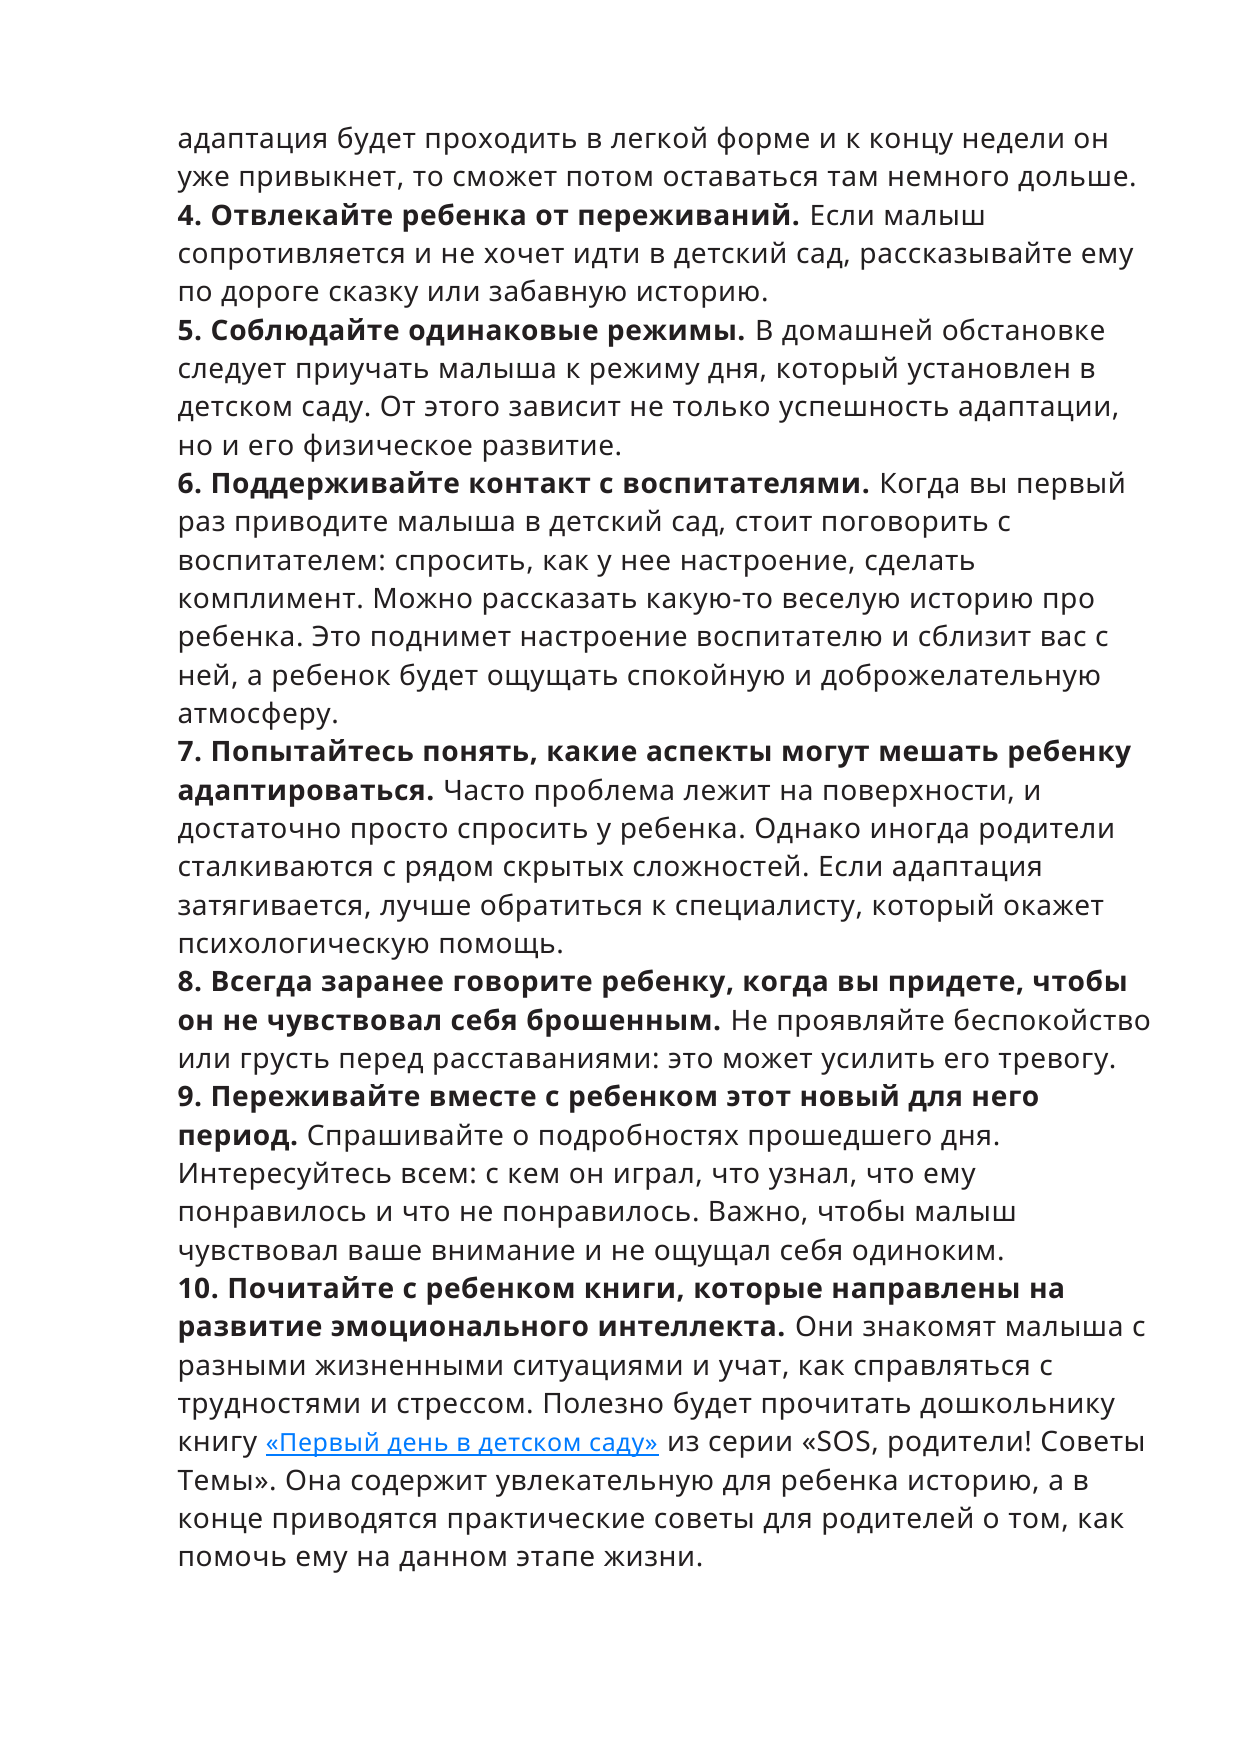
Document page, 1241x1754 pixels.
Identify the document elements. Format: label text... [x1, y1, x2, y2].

text 10. Почитайте с ребенком книги, которые направлены на развитие эмоционального интеллекта. Они знакомят малыша с разными жизненными ситуациями и учат, как справляться с трудностями и стрессом. Полезно будет прочитать дошкольнику книгу «Первый день в детском саду» из серии «SOS, родители! Советы Темы». Она содержит увлекательную для ребенка историю, а в конце приводятся практические советы для родителей о том, как помочь ему на данном этапе жизни. [177, 1268, 1152, 1575]
text 8. Всегда заранее говорите ребенку, когда вы придете, чтобы он не чувствовал себя брошенным. Не проявляйте беспокойство или грусть перед расставаниями: это может усилить его тревогу. [177, 961, 1152, 1076]
text 6. Поддерживайте контакт с воспитателями. Когда вы первый раз приводите малыша в детский сад, стоит поговорить с воспитателем: спросить, как у нее настроение, сделать комплимент. Можно рассказать какую-то веселую историю про ребенка. Это поднимет настроение воспитателю и сблизит вас с ней, а ребенок будет ощущать спокойную и доброжелательную атмосферу. [177, 463, 1152, 731]
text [177, 118, 1152, 195]
text 7. Попытайтесь понять, какие аспекты могут мешать ребенку адаптироваться. Часто проблема лежит на поверхности, и достаточно просто спросить у ребенка. Однако иногда родители сталкиваются с рядом скрытых сложностей. Если адаптация затягивается, лучше обратиться к специалисту, который окажет психологическую помощь. [177, 731, 1152, 961]
text 5. Соблюдайте одинаковые режимы. В домашней обстановке следует приучать малыша к режиму дня, который установлен в детском саду. От этого зависит не только успешность адаптации, но и его физическое развитие. [177, 310, 1152, 463]
text 4. Отвлекайте ребенка от переживаний. Если малыш сопротивляется и не хочет идти в детский сад, рассказывайте ему по дороге сказку или забавную историю. [177, 195, 1152, 310]
text 9. Переживайте вместе с ребенком этот новый для него период. Спрашивайте о подробностях прошедшего дня. Интересуйтесь всем: с кем он играл, что узнал, что ему понравилось и что не понравилось. Важно, чтобы малыш чувствовал ваше внимание и не ощущал себя одиноким. [177, 1076, 1152, 1268]
